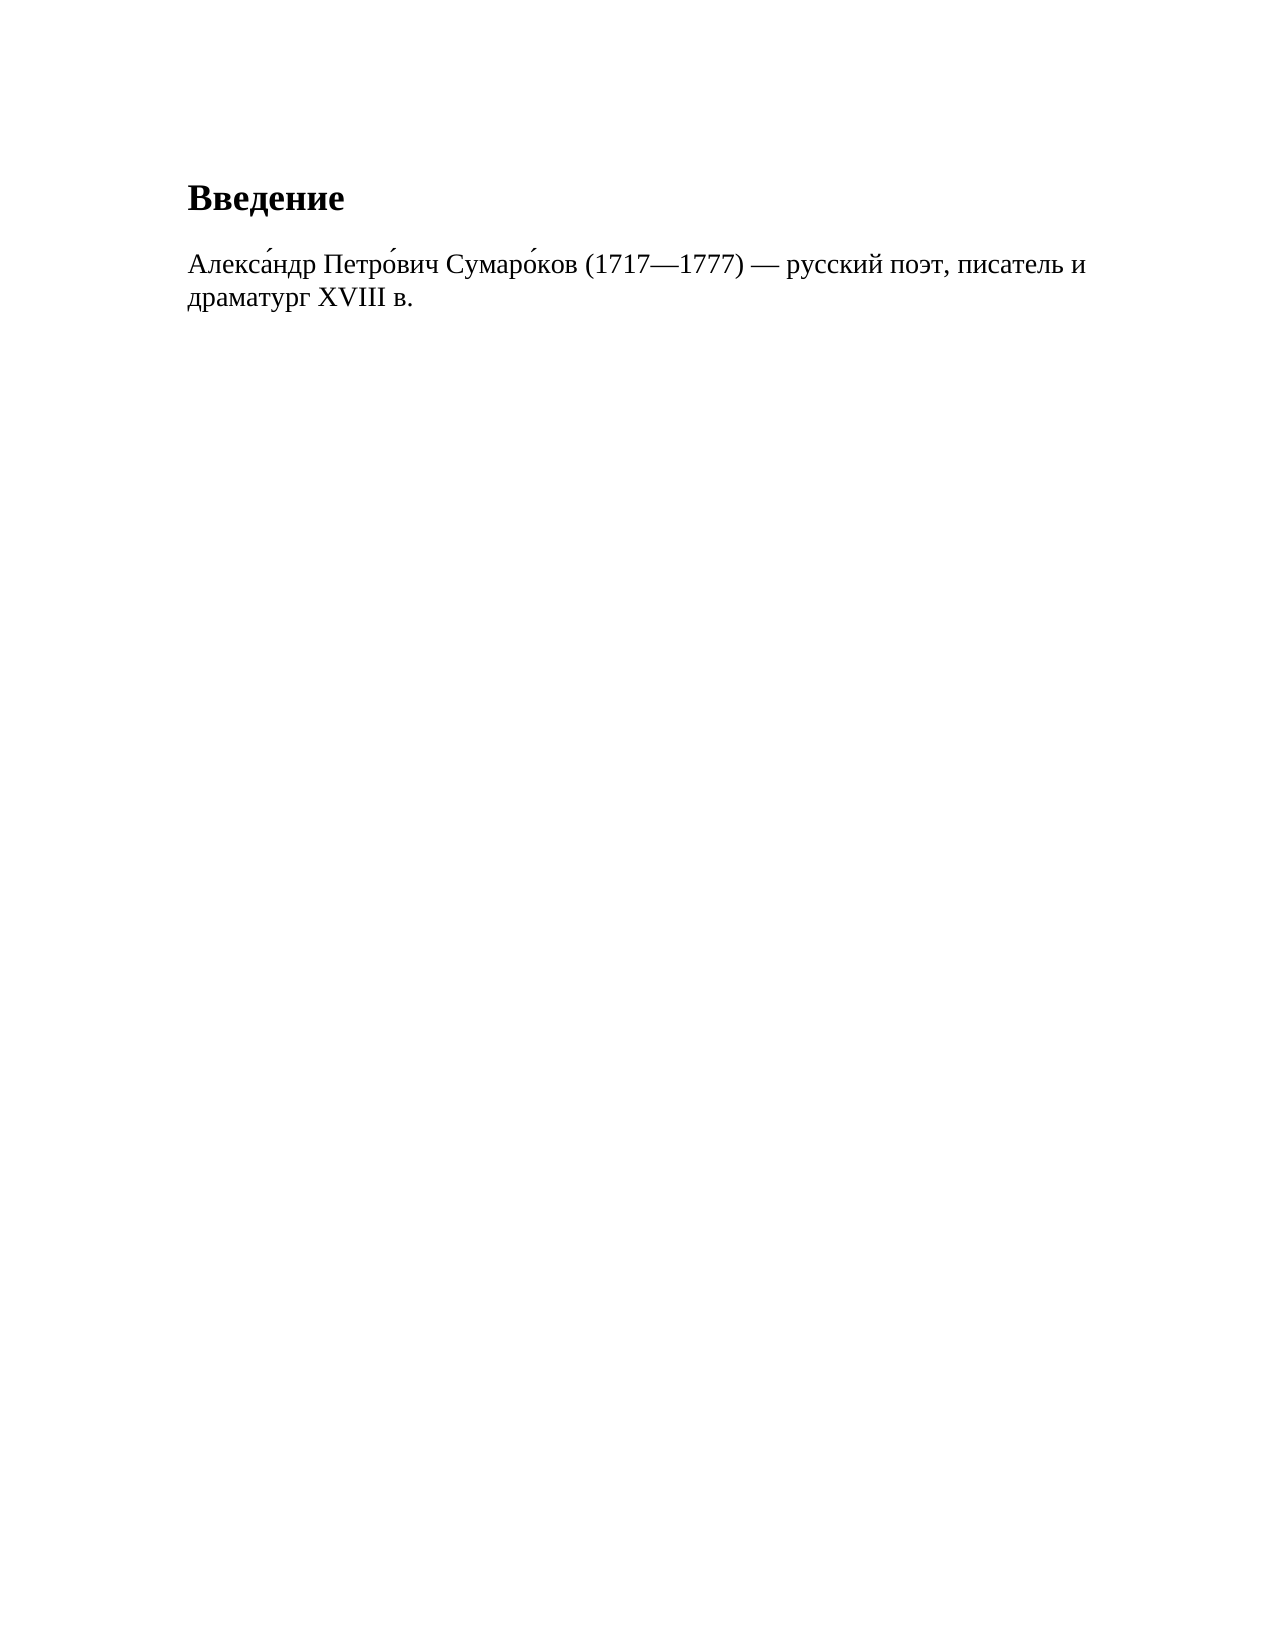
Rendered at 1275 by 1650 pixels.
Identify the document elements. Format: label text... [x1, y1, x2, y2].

list Введение [187, 175, 1087, 218]
text Алекса́ндр Петро́вич Сумаро́ков (1717—1777) — русский поэт, писатель и драматург XVIII в. [187, 248, 1087, 312]
